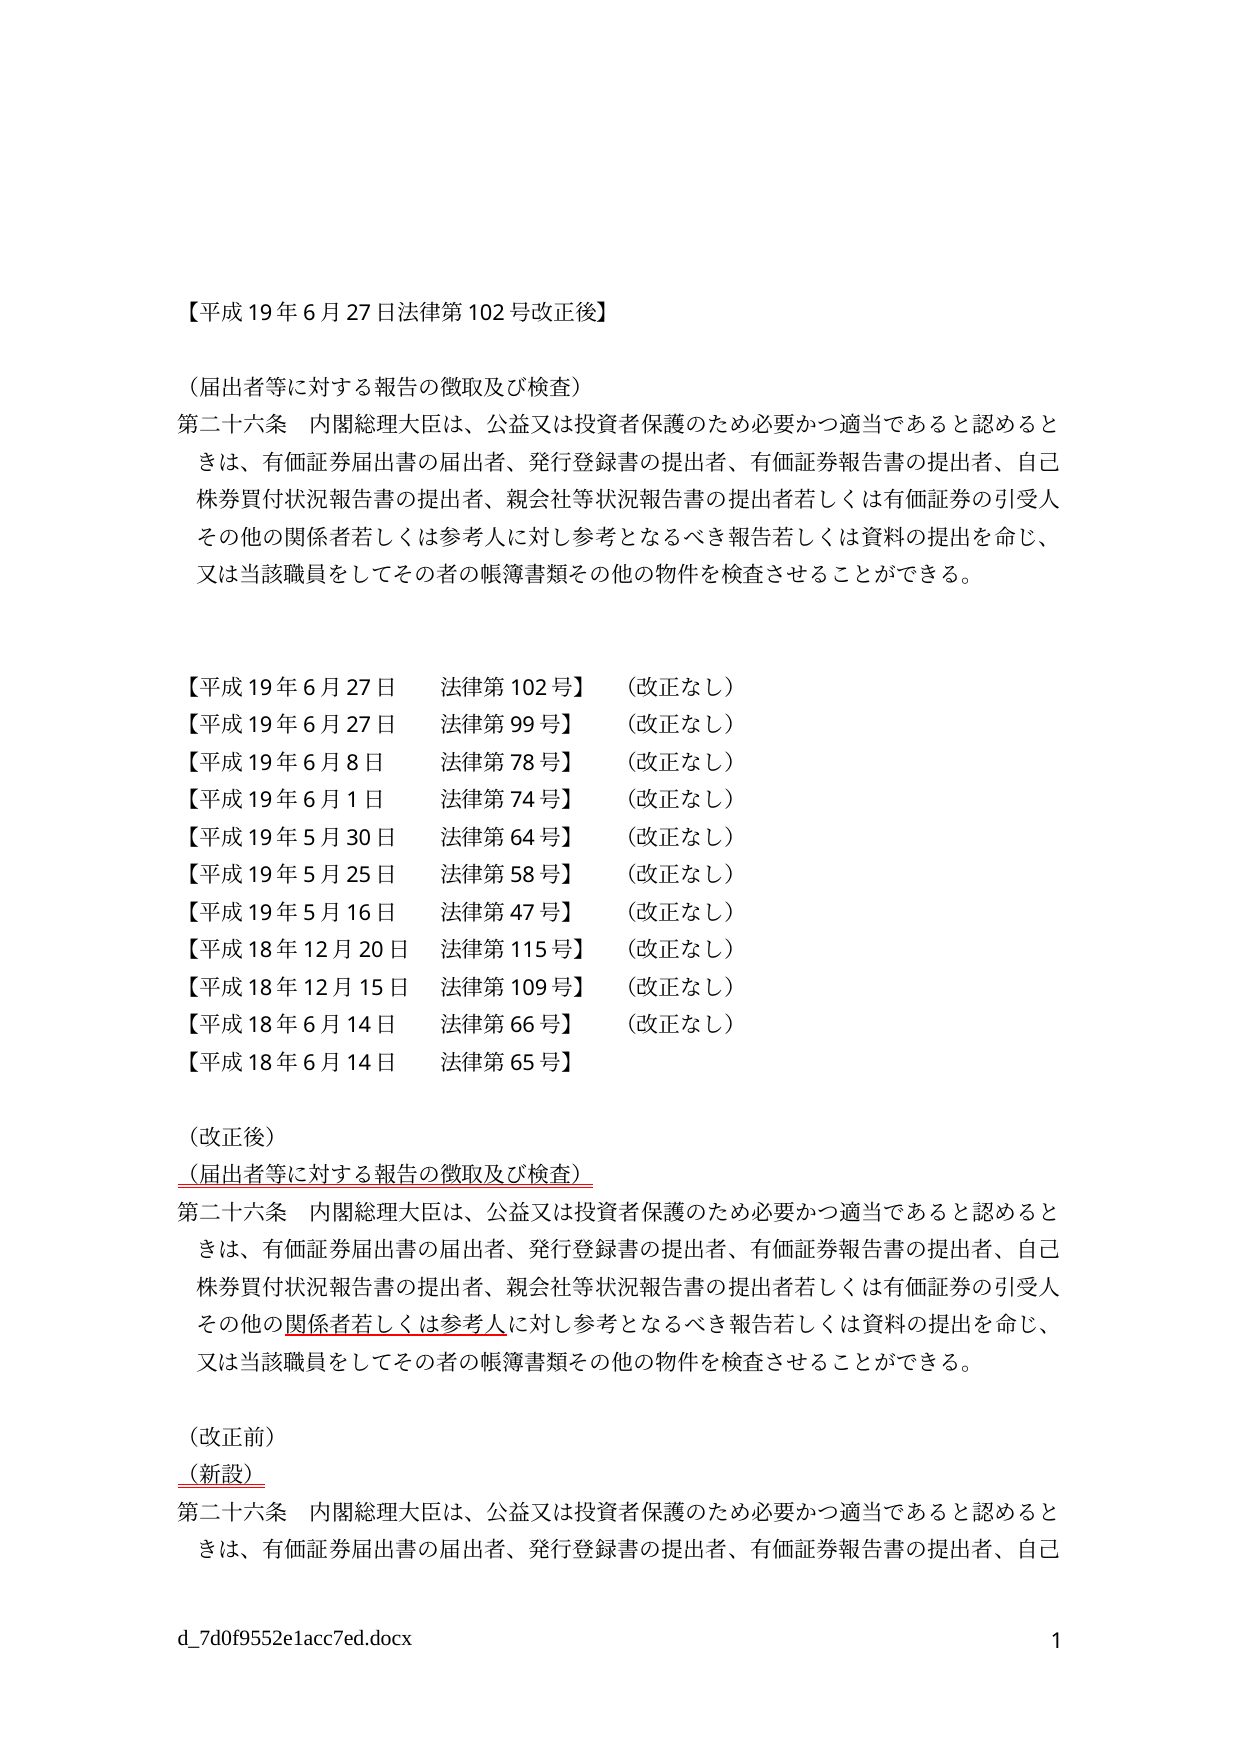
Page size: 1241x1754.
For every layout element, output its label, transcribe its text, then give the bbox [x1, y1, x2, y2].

text 【平成19年6月27日 法律第102号】 （改正なし） [177, 667, 1063, 704]
text （改正後） [177, 1117, 1063, 1154]
text 【平成19年6月27日法律第102号改正後】 [177, 292, 1063, 329]
text 【平成19年6月27日 法律第99号】 （改正なし） [177, 704, 1063, 742]
text （届出者等に対する報告の徴取及び検査） [177, 1154, 1063, 1192]
text 【平成18年6月14日 法律第66号】 （改正なし） [177, 1004, 1063, 1042]
text 【平成18年6月14日 法律第65号】 [177, 1042, 1063, 1079]
text 【平成18年12月15日 法律第109号】 （改正なし） [177, 967, 1063, 1004]
text （改正前） [177, 1417, 1063, 1454]
text （届出者等に対する報告の徴取及び検査） [177, 367, 1063, 404]
text 【平成19年5月25日 法律第58号】 （改正なし） [177, 854, 1063, 892]
text 【平成19年6月1日 法律第74号】 （改正なし） [177, 779, 1063, 817]
text 【平成19年6月8日 法律第78号】 （改正なし） [177, 742, 1063, 779]
text （新設） [177, 1454, 1063, 1492]
text 第二十六条 内閣総理大臣は、公益又は投資者保護のため必要かつ適当であると認めるときは、有価証券届出書の届出者、発行登録書の提出者、有価証券報告書の提出者、自己株券買付状況報告書の提出者、親会社等状況報告書の提出者若しくは有価証券の引受人その他の関係者若しくは参考人に対し参考となるべき報告若しくは資料の提出を命じ、又は当該職員をしてその者の帳簿書類その他の物件を検査させることができる。 [177, 404, 1063, 592]
text 第二十六条 内閣総理大臣は、公益又は投資者保護のため必要かつ適当であると認めるときは、有価証券届出書の届出者、発行登録書の提出者、有価証券報告書の提出者、自己株券買付状況報告書の提出者、親会社等状況報告書の提出者若しくは有価証券の引受人その他の関係者若しくは参考人に対し参考となるべき報告若しくは資料の提出を命じ、又は当該職員をしてその者の帳簿書類その他の物件を検査させることができる。 [177, 1192, 1063, 1379]
text 【平成19年5月16日 法律第47号】 （改正なし） [177, 892, 1063, 929]
text 【平成18年12月20日 法律第115号】 （改正なし） [177, 929, 1063, 967]
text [177, 1492, 1063, 1567]
text 【平成19年5月30日 法律第64号】 （改正なし） [177, 817, 1063, 854]
